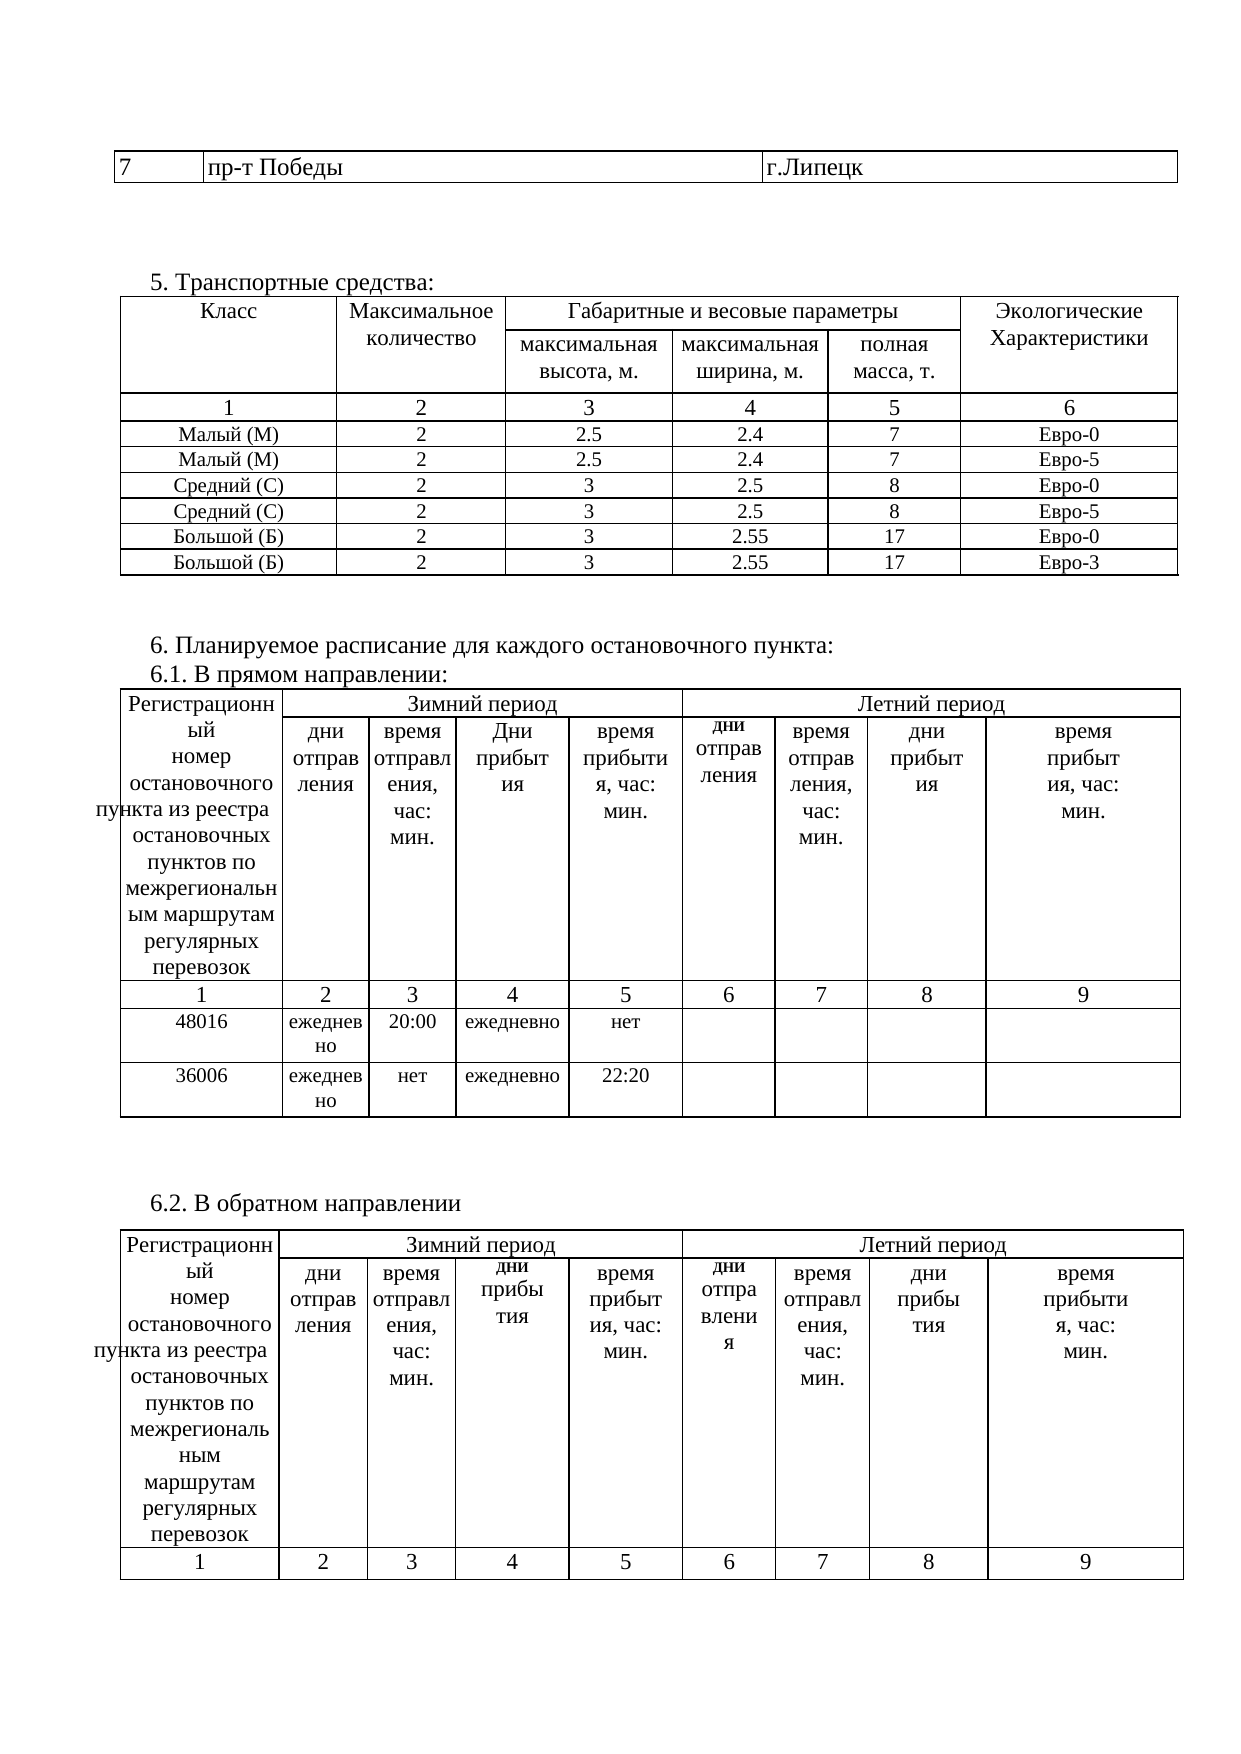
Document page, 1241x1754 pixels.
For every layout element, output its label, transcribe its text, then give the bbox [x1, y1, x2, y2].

table_cell 17 [829, 550, 960, 574]
table_cell 22:20 [570, 1063, 682, 1116]
table_cell 2 [283, 981, 368, 1007]
table_header Экологические Характеристики [961, 297, 1177, 392]
table_cell 3 [506, 550, 672, 574]
table_header Габаритные и весовые параметры [506, 297, 960, 329]
table_cell время прибыти я, час: мин. [989, 1259, 1183, 1547]
table_cell 6 [961, 394, 1177, 420]
table_cell 7 [829, 447, 960, 471]
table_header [121, 1231, 278, 1547]
table_cell 2 [280, 1548, 367, 1579]
table_cell время отправл ения, час: мин. [370, 718, 455, 979]
table_cell 9 [989, 1548, 1183, 1579]
table_cell [683, 1009, 774, 1062]
table_cell 1 [121, 1548, 278, 1579]
table_header Зимний период [283, 690, 682, 716]
table_header Летний период [683, 690, 1180, 716]
table_cell дни отправ ления [280, 1259, 367, 1547]
text 6.1. В прямом направлении: [150, 659, 1090, 688]
table_header Зимний период [280, 1231, 682, 1257]
table_header Максимальное количество [337, 297, 505, 392]
table_header Регистрационный номер остановочного пункта из реестра остановочных пунктов по межрегиональным маршрутам регулярных перевозок [121, 690, 282, 979]
table_cell 4 [456, 1548, 568, 1579]
table_cell Малый (М) [121, 422, 336, 446]
table_cell 2.5 [506, 422, 672, 446]
table_cell 2 [337, 422, 505, 446]
table_cell 36006 [121, 1063, 282, 1116]
table_cell 3 [506, 394, 672, 420]
table_cell 2.5 [506, 447, 672, 471]
table_cell 2.55 [673, 550, 827, 574]
table_cell 3 [506, 499, 672, 523]
table_cell 8 [868, 981, 985, 1007]
table_cell 2 [337, 473, 505, 497]
table_cell [987, 1009, 1180, 1062]
table_cell пр-т Победы [204, 152, 762, 181]
table_cell 8 [829, 473, 960, 497]
table_cell 2.4 [673, 422, 827, 446]
table_cell ДНИ отпра влени я [683, 1259, 775, 1547]
table_cell [987, 1063, 1180, 1116]
table_cell 3 [506, 524, 672, 548]
table_cell Евро-0 [961, 422, 1177, 446]
table_cell 5 [829, 394, 960, 420]
table_cell время отправл ения, час: мин. [368, 1259, 455, 1547]
table_header Класс [121, 297, 336, 392]
table_cell 48016 [121, 1009, 282, 1062]
text 6. Планируемое расписание для каждого остановочного пункта: [150, 631, 1090, 659]
table_cell 2 [337, 524, 505, 548]
table_cell 2.4 [673, 447, 827, 471]
table_cell [683, 1063, 774, 1116]
table_cell 6 [683, 981, 774, 1007]
table_cell Малый (М) [121, 447, 336, 471]
table_cell [776, 1063, 867, 1116]
table_cell 6 [683, 1548, 775, 1579]
table_cell Евро-0 [961, 524, 1177, 548]
table_cell Большой (Б) [121, 550, 336, 574]
table_cell Средний (С) [121, 473, 336, 497]
table_cell 7 [829, 422, 960, 446]
table_cell Евро-5 [961, 447, 1177, 471]
table_cell максимальная высота, м. [506, 331, 672, 392]
table_cell г.Липецк [763, 152, 1177, 181]
table_cell нет [370, 1063, 455, 1116]
table_cell 2 [337, 499, 505, 523]
table_cell полная масса, т. [829, 331, 960, 392]
table_cell 9 [987, 981, 1180, 1007]
table_cell 8 [870, 1548, 987, 1579]
table_cell время отправл ения, час: мин. [776, 1259, 869, 1547]
table_cell Евро-3 [961, 550, 1177, 574]
table_cell 4 [457, 981, 568, 1007]
table_cell Средний (С) [121, 499, 336, 523]
table_cell 5 [570, 1548, 682, 1579]
table_cell 5 [570, 981, 682, 1007]
table_cell 2.55 [673, 524, 827, 548]
table_cell 3 [506, 473, 672, 497]
text 5. Транспортные средства: [150, 267, 1090, 296]
table_cell ежедневно [457, 1063, 568, 1116]
table_cell ежедневно [283, 1009, 368, 1062]
table_cell максимальная ширина, м. [673, 331, 827, 392]
table_cell 17 [829, 524, 960, 548]
table_cell дни прибы тия [870, 1259, 987, 1547]
table_cell 2.5 [673, 473, 827, 497]
table_cell Дни прибыт ия [457, 718, 568, 979]
table_cell 2 [337, 550, 505, 574]
table_header Летний период [683, 1231, 1183, 1257]
table_cell время отправ ления, час: мин. [776, 718, 867, 979]
table_cell Евро-5 [961, 499, 1177, 523]
table_cell 3 [368, 1548, 455, 1579]
table_cell 2 [337, 394, 505, 420]
table_cell Большой (Б) [121, 524, 336, 548]
table_cell ДНИ прибы тия [456, 1259, 568, 1547]
table_cell дни отправ ления [283, 718, 368, 979]
table_cell 7 [776, 981, 867, 1007]
table_cell дни прибыт ия [868, 718, 985, 979]
table_cell [868, 1009, 985, 1062]
table_cell 1 [121, 394, 336, 420]
table_cell 20:00 [370, 1009, 455, 1062]
table_cell время прибыт ия, час: мин. [570, 1259, 682, 1547]
table_cell ежедневно [283, 1063, 368, 1116]
table_cell 3 [370, 981, 455, 1007]
table_cell 2 [337, 447, 505, 471]
table_cell 7 [115, 152, 203, 181]
table_cell 7 [776, 1548, 869, 1579]
table_cell 2.5 [673, 499, 827, 523]
table_cell 8 [829, 499, 960, 523]
table_cell 1 [121, 981, 282, 1007]
table_cell нет [570, 1009, 682, 1062]
text 6.2. В обратном направлении [150, 1188, 1090, 1217]
table_cell [776, 1009, 867, 1062]
table_cell время прибыт ия, час: мин. [987, 718, 1180, 979]
table_cell 4 [673, 394, 827, 420]
table_cell время прибыти я, час: мин. [570, 718, 682, 979]
table_cell [868, 1063, 985, 1116]
table_cell Евро-0 [961, 473, 1177, 497]
table_cell ежедневно [457, 1009, 568, 1062]
table_cell ДНИ отправ ления [683, 718, 774, 979]
